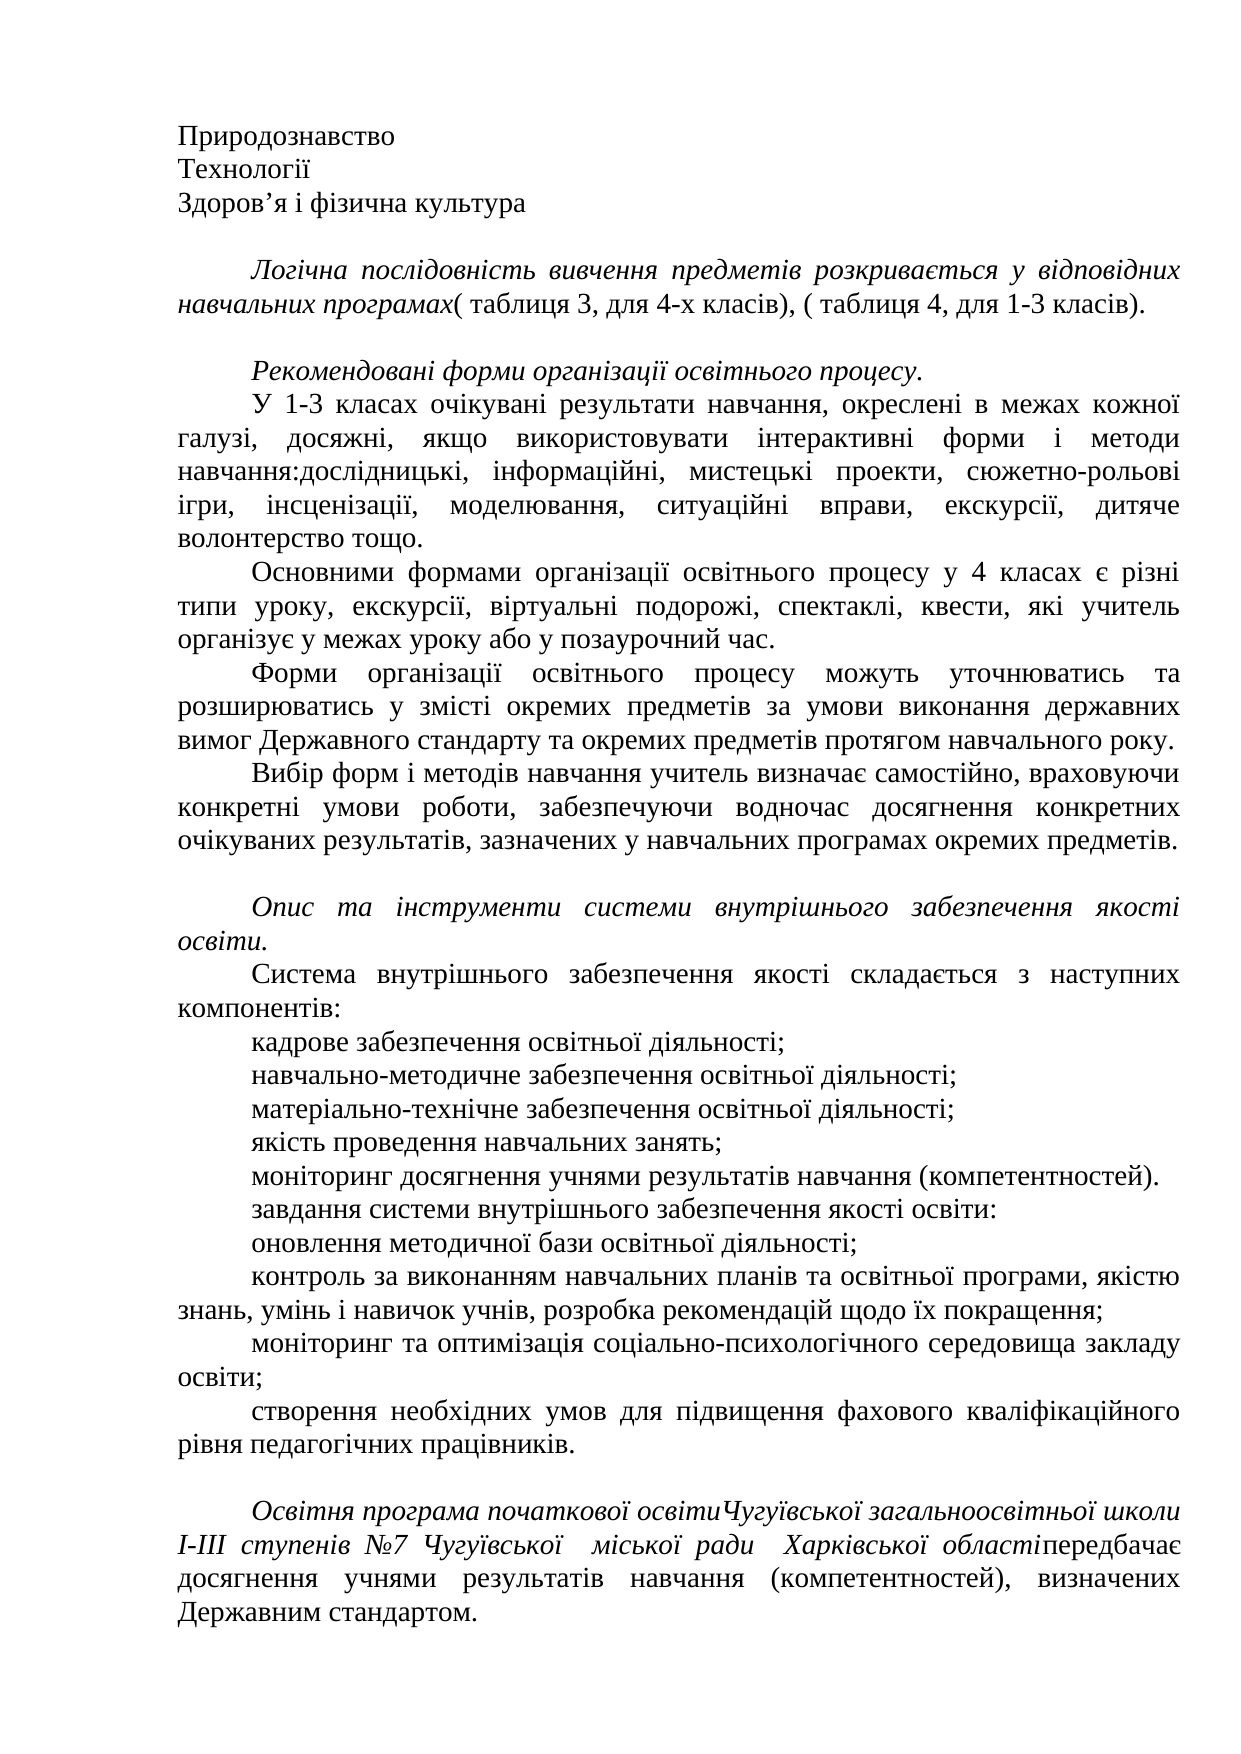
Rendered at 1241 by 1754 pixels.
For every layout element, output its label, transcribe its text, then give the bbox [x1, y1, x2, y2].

text Основними формами організації освітнього процесу у 4 класах є різні типи уроку, екскурсії, віртуальні подорожі, спектаклі, квести, які учитель організує у межах уроку або у позаурочний час. [177, 554, 1181, 655]
text навчально-методичне забезпечення освітньої діяльності; [177, 1057, 1181, 1091]
text матеріально-технічне забезпечення освітньої діяльності; [177, 1091, 1181, 1124]
text моніторинг досягнення учнями результатів навчання (компетентностей). [177, 1158, 1181, 1191]
text контроль за виконанням навчальних планів та освітньої програми, якістю знань, умінь і навичок учнів, розробка рекомендацій щодо їх покращення; [177, 1258, 1181, 1326]
text Система внутрішнього забезпечення якості складається з наступних компонентів: [177, 957, 1181, 1024]
text Рекомендовані форми організації освітнього процесу. [177, 353, 1181, 386]
text створення необхідних умов для підвищення фахового кваліфікаційного рівня педагогічних працівників. [177, 1393, 1181, 1460]
text кадрове забезпечення освітньої діяльності; [177, 1024, 1181, 1057]
text Логічна послідовність вивчення предметів розкривається у відповідних навчальних програмах( таблиця 3, для 4-х класів), ( таблиця 4, для 1-3 класів). [177, 252, 1181, 319]
text моніторинг та оптимізація соціально-психологічного середовища закладу освіти; [177, 1326, 1181, 1393]
text завдання системи внутрішнього забезпечення якості освіти: [177, 1191, 1181, 1225]
text Освітня програма початкової освітиЧугуївської загальноосвітньої школи І-ІІІ ступенів №7 Чугуївської міської ради Харківської областіпередбачає досягнення учнями результатів навчання (компетентностей), визначених Державним стандартом. [177, 1493, 1181, 1627]
text Опис та інструменти системи внутрішнього забезпечення якості освіти. [177, 889, 1181, 957]
text якість проведення навчальних занять; [177, 1124, 1181, 1158]
text Форми організації освітнього процесу можуть уточнюватись та розширюватись у змісті окремих предметів за умови виконання державних вимог Державного стандарту та окремих предметів протягом навчального року. [177, 655, 1181, 755]
text оновлення методичної бази освітньої діяльності; [177, 1225, 1181, 1258]
text У 1-3 класах очікувані результати навчання, окреслені в межах кожної галузі, досяжні, якщо використовувати інтерактивні форми і методи навчання:дослідницькі, інформаційні, мистецькі проекти, сюжетно-рольові ігри, інсценізації, моделювання, ситуаційні вправи, екскурсії, дитяче волонтерство тощо. [177, 386, 1181, 554]
text Технології [177, 152, 1181, 185]
text Здоров’я і фізична культура [177, 185, 1181, 219]
text Природознавство [177, 118, 1181, 152]
text Вибір форм і методів навчання учитель визначає самостійно, враховуючи конкретні умови роботи, забезпечуючи водночас досягнення конкретних очікуваних результатів, зазначених у навчальних програмах окремих предметів. [177, 755, 1181, 856]
